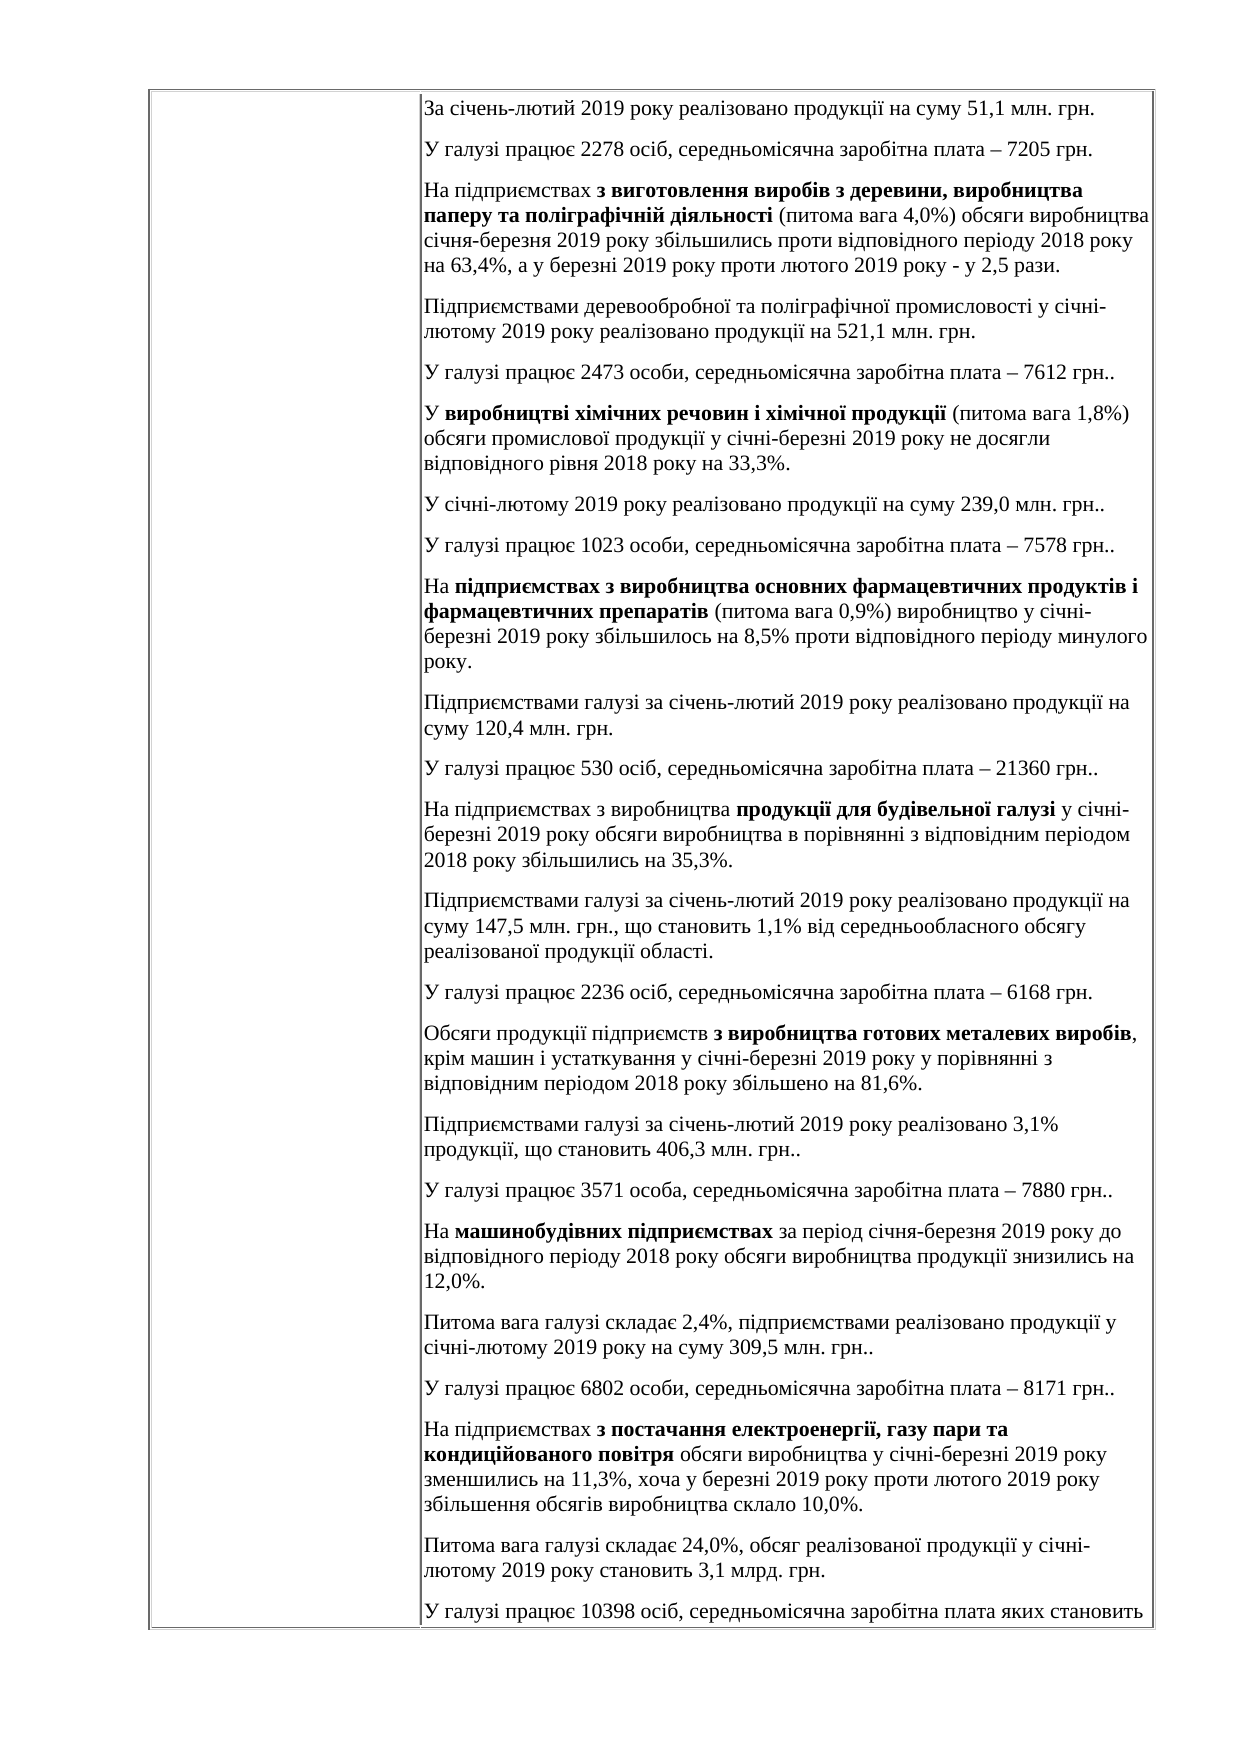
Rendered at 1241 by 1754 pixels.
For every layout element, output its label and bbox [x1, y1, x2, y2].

table_header [420, 92, 1152, 1627]
table_header [152, 92, 420, 1627]
